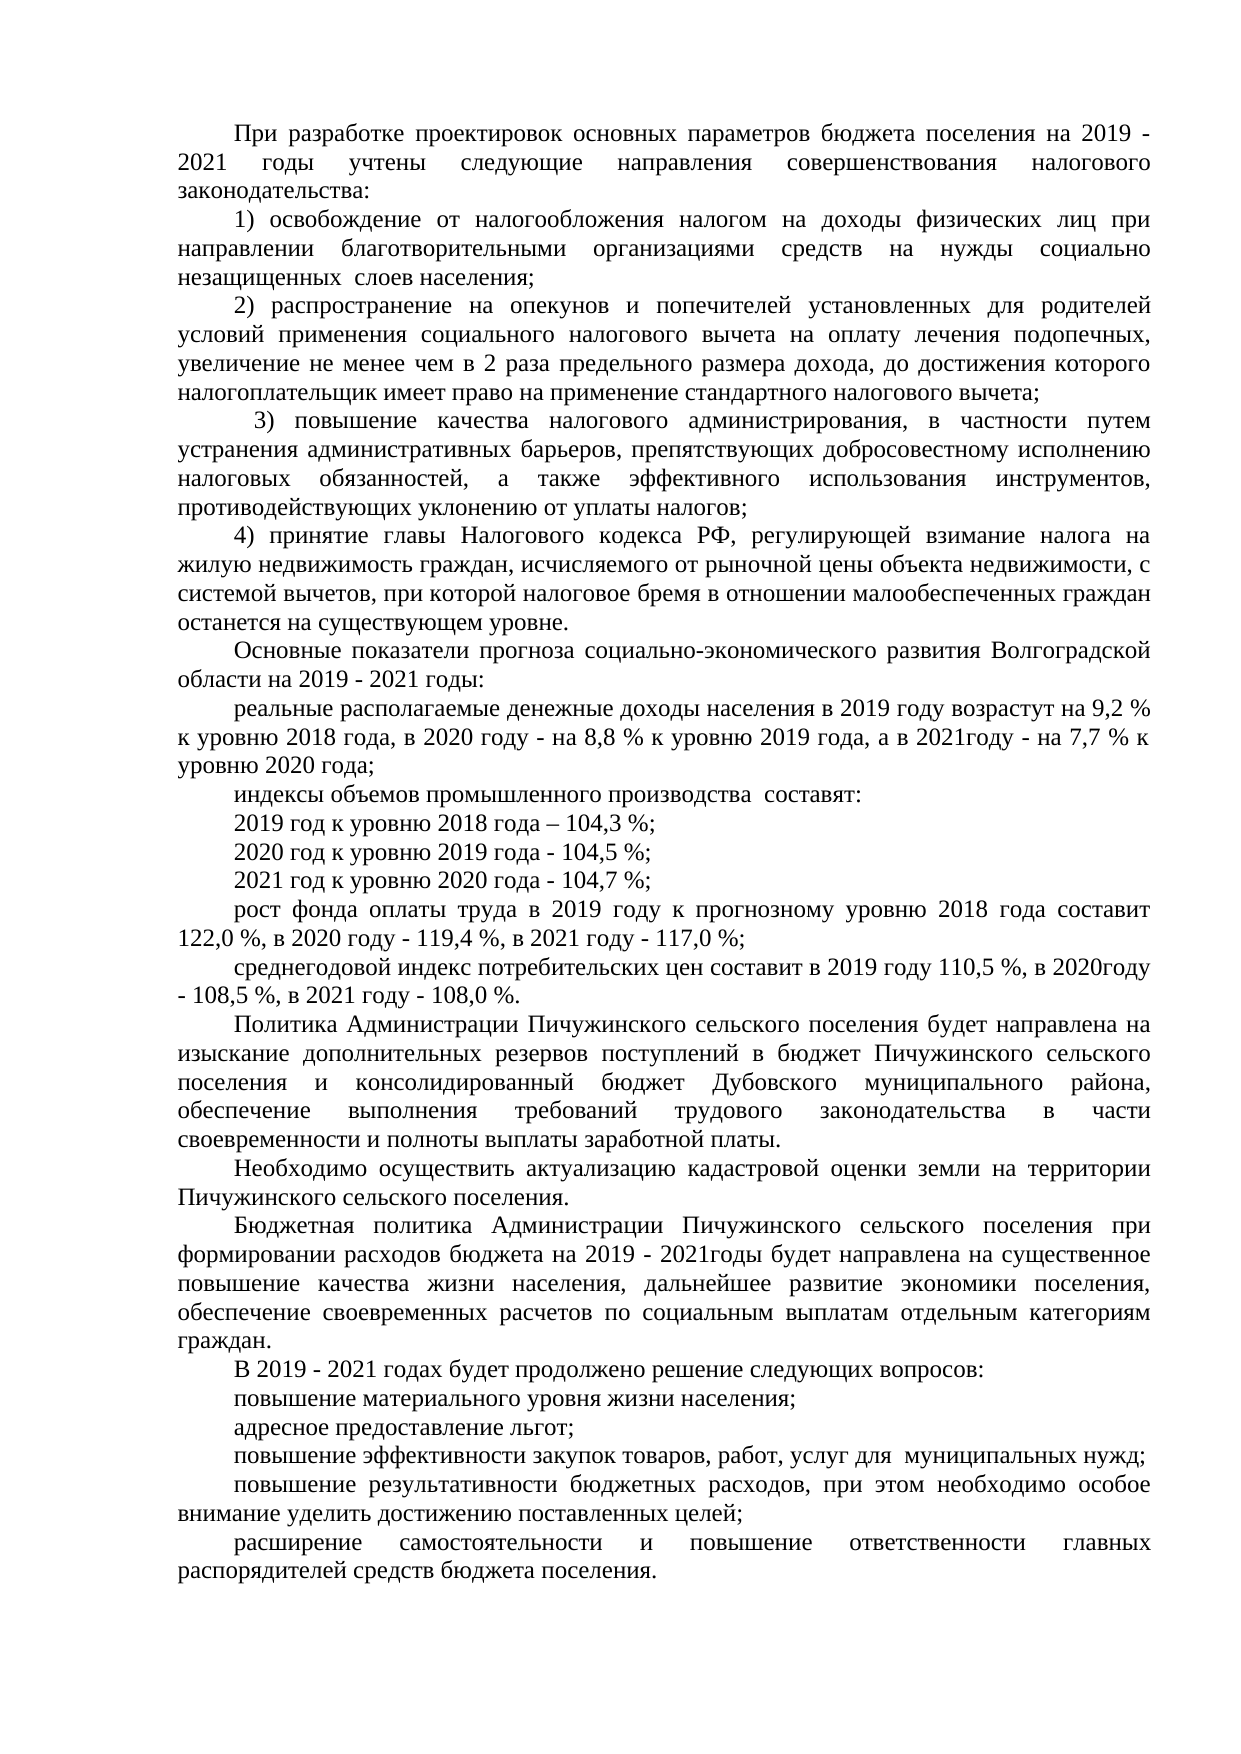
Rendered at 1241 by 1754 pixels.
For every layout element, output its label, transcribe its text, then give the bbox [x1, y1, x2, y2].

text Необходимо осуществить актуализацию кадастровой оценки земли на территории Пичужинского сельского поселения. [177, 1153, 1152, 1211]
text 3) повышение качества налогового администрирования, в частности путем устранения административных барьеров, препятствующих добросовестному исполнению налоговых обязанностей, а также эффективного использования инструментов, противодействующих уклонению от уплаты налогов; [177, 406, 1152, 521]
text расширение самостоятельности и повышение ответственности главных распорядителей средств бюджета поселения. [177, 1527, 1152, 1584]
text В 2019 - 2021 годах будет продолжено решение следующих вопросов: [177, 1354, 1152, 1383]
text 4) принятие главы Налогового кодекса РФ, регулирующей взимание налога на жилую недвижимость граждан, исчисляемого от рыночной цены объекта недвижимости, с системой вычетов, при которой налоговое бремя в отношении малообеспеченных граждан останется на существующем уровне. [177, 521, 1152, 636]
text Бюджетная политика Администрации Пичужинского сельского поселения при формировании расходов бюджета на 2019 - 2021годы будет направлена на существенное повышение качества жизни населения, дальнейшее развитие экономики поселения, обеспечение своевременных расчетов по социальным выплатам отдельным категориям граждан. [177, 1211, 1152, 1354]
text Основные показатели прогноза социально-экономического развития Волгоградской области на 2019 - 2021 годы: [177, 636, 1152, 693]
text повышение материального уровня жизни населения; [177, 1383, 1152, 1412]
text индексы объемов промышленного производства составят: [177, 779, 1152, 808]
text повышение результативности бюджетных расходов, при этом необходимо особое внимание уделить достижению поставленных целей; [177, 1469, 1152, 1527]
text При разработке проектировок основных параметров бюджета поселения на 2019 - 2021 годы учтены следующие направления совершенствования налогового законодательства: [177, 118, 1152, 204]
text 2021 год к уровню 2020 года - 104,7 %; [177, 866, 1152, 894]
text 2019 год к уровню 2018 года – 104,3 %; [177, 808, 1152, 837]
text повышение эффективности закупок товаров, работ, услуг для муниципальных нужд; [177, 1441, 1152, 1469]
text среднегодовой индекс потребительских цен составит в 2019 году 110,5 %, в 2020году - 108,5 %, в 2021 году - 108,0 %. [177, 952, 1152, 1009]
text рост фонда оплаты труда в 2019 году к прогнозному уровню 2018 года составит 122,0 %, в 2020 году - 119,4 %, в 2021 году - 117,0 %; [177, 894, 1152, 952]
text 1) освобождение от налогообложения налогом на доходы физических лиц при направлении благотворительными организациями средств на нужды социально незащищенных слоев населения; [177, 204, 1152, 291]
text Политика Администрации Пичужинского сельского поселения будет направлена на изыскание дополнительных резервов поступлений в бюджет Пичужинского сельского поселения и консолидированный бюджет Дубовского муниципального района, обеспечение выполнения требований трудового законодательства в части своевременности и полноты выплаты заработной платы. [177, 1009, 1152, 1153]
text реальные располагаемые денежные доходы населения в 2019 году возрастут на 9,2 % к уровню 2018 года, в 2020 году - на 8,8 % к уровню 2019 года, а в 2021году - на 7,7 % к уровню 2020 года; [177, 693, 1152, 779]
text 2) распространение на опекунов и попечителей установленных для родителей условий применения социального налогового вычета на оплату лечения подопечных, увеличение не менее чем в 2 раза предельного размера дохода, до достижения которого налогоплательщик имеет право на применение стандартного налогового вычета; [177, 291, 1152, 406]
text адресное предоставление льгот; [177, 1412, 1152, 1441]
text 2020 год к уровню 2019 года - 104,5 %; [177, 837, 1152, 866]
